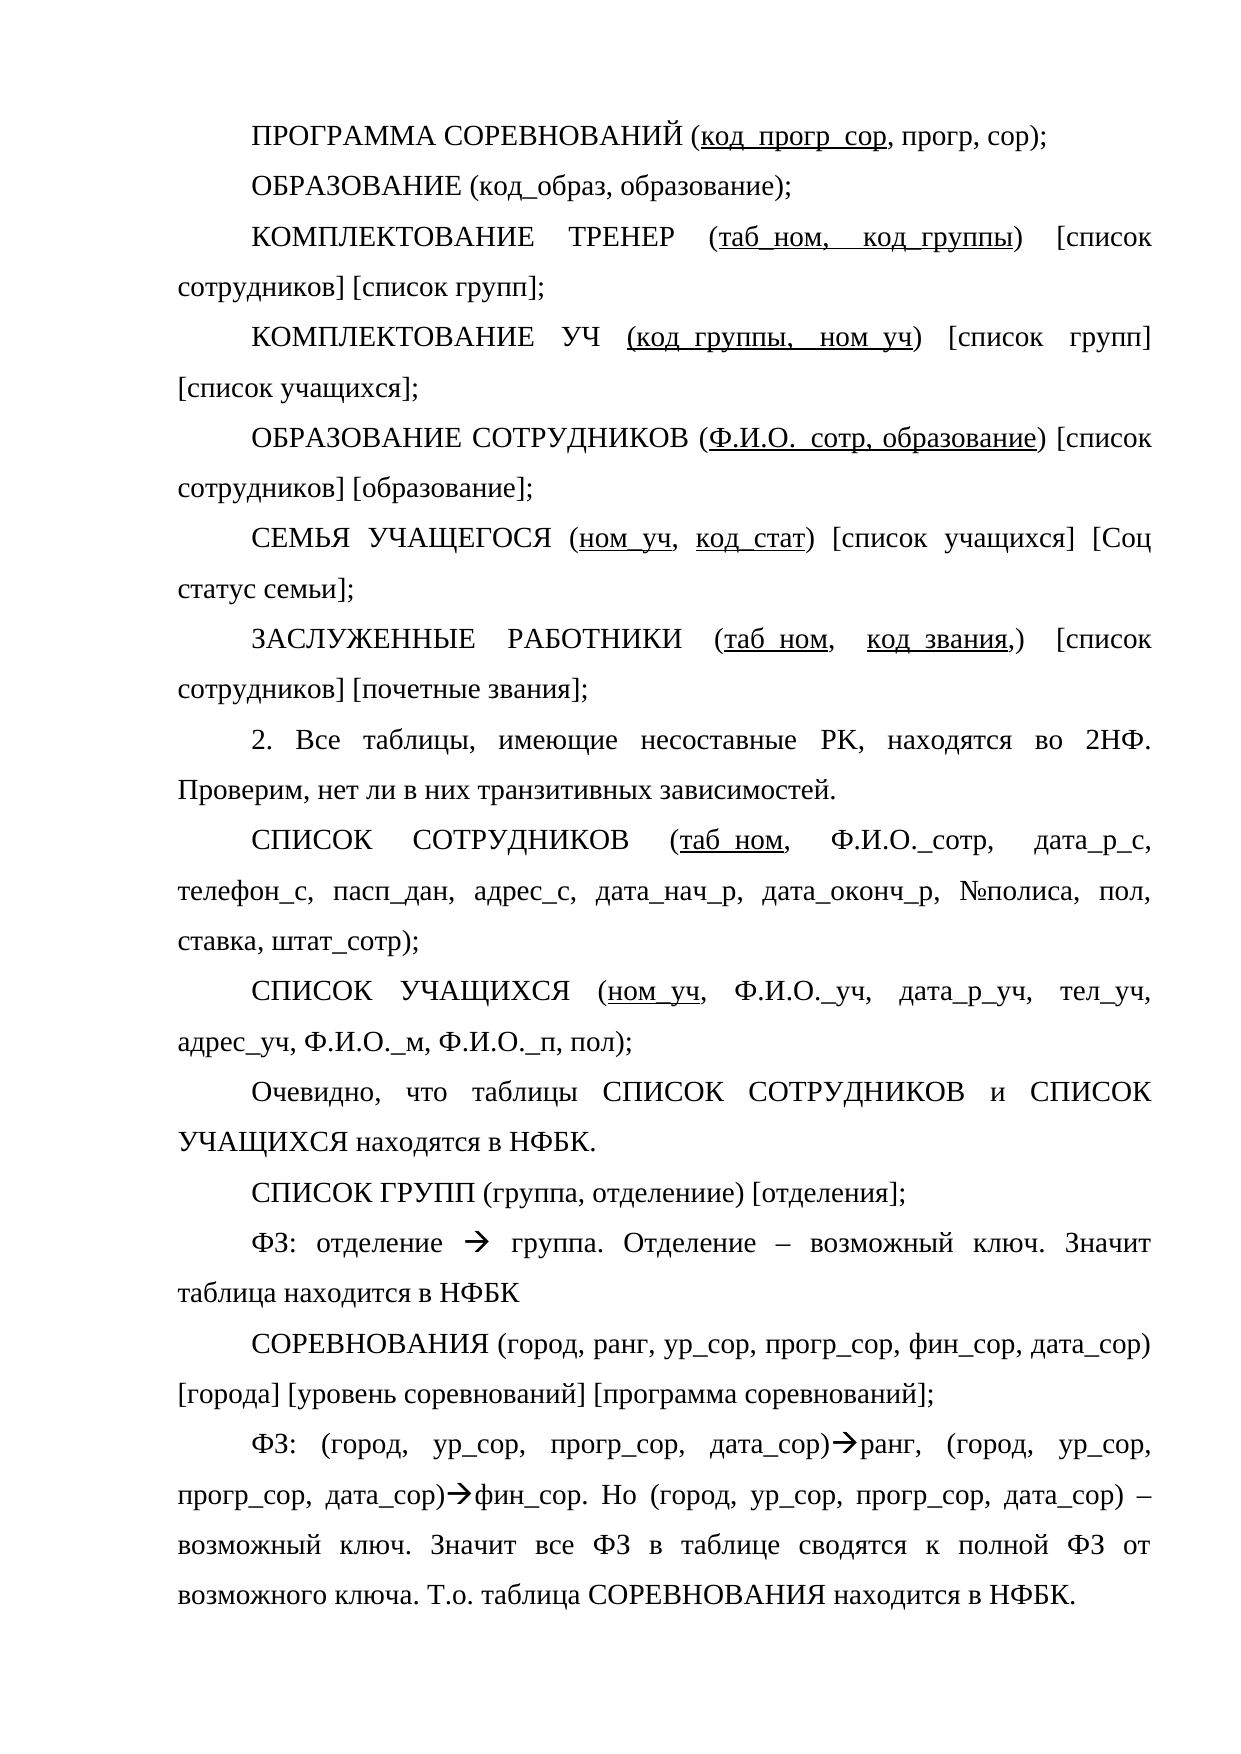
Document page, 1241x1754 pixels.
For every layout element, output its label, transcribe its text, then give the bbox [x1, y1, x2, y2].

text КОМПЛЕКТОВАНИЕ ТРЕНЕР (таб_ном, код_группы) [список сотрудников] [список групп]; [177, 219, 1152, 303]
text СПИСОК СОТРУДНИКОВ (таб_ном, Ф.И.О._сотр, дата_р_с, телефон_с, пасп_дан, адрес_с, дата_нач_р, дата_оконч_р, №полиса, пол, ставка, штат_сотр); [177, 822, 1152, 957]
text ПРОГРАММА СОРЕВНОВАНИЙ (код_прогр_сор, прогр, сор); [177, 118, 1152, 152]
text СОРЕВНОВАНИЯ (город, ранг, ур_сор, прогр_сор, фин_сор, дата_сор) [города] [уровень соревнований] [программа соревнований]; [177, 1326, 1152, 1409]
text ЗАСЛУЖЕННЫЕ РАБОТНИКИ (таб_ном, код_звания,) [список сотрудников] [почетные звания]; [177, 621, 1152, 705]
text СПИСОК УЧАЩИХСЯ (ном_уч, Ф.И.О._уч, дата_р_уч, тел_уч, адрес_уч, Ф.И.О._м, Ф.И.О._п, пол); [177, 973, 1152, 1057]
text КОМПЛЕКТОВАНИЕ УЧ (код_группы, ном_уч) [список групп] [список учащихся]; [177, 319, 1152, 403]
text ОБРАЗОВАНИЕ СОТРУДНИКОВ (Ф.И.О._сотр, образование) [список сотрудников] [образование]; [177, 420, 1152, 504]
text 2. Все таблицы, имеющие несоставные PK, находятся во 2НФ. Проверим, нет ли в них транзитивных зависимостей. [177, 722, 1152, 806]
text СПИСОК ГРУПП (группа, отделениие) [отделения]; [177, 1175, 1152, 1208]
text ФЗ: отделение группа. Отделение – возможный ключ. Значит таблица находится в НФБК [177, 1225, 1152, 1309]
text СЕМЬЯ УЧАЩЕГОСЯ (ном_уч, код_стат) [список учащихся] [Соц статус семьи]; [177, 521, 1152, 604]
text ОБРАЗОВАНИЕ (код_образ, образование); [177, 168, 1152, 202]
text ФЗ: (город, ур_сор, прогр_сор, дата_сор)ранг, (город, ур_сор, прогр_сор, дата_сор)фин_сор. Но (город, ур_сор, прогр_сор, дата_сор) – возможный ключ. Значит все ФЗ в таблице сводятся к полной ФЗ от возможного ключа. Т.о. таблица СОРЕВНОВАНИЯ находится в НФБК. [177, 1426, 1152, 1611]
text Очевидно, что таблицы СПИСОК СОТРУДНИКОВ и СПИСОК УЧАЩИХСЯ находятся в НФБК. [177, 1074, 1152, 1158]
